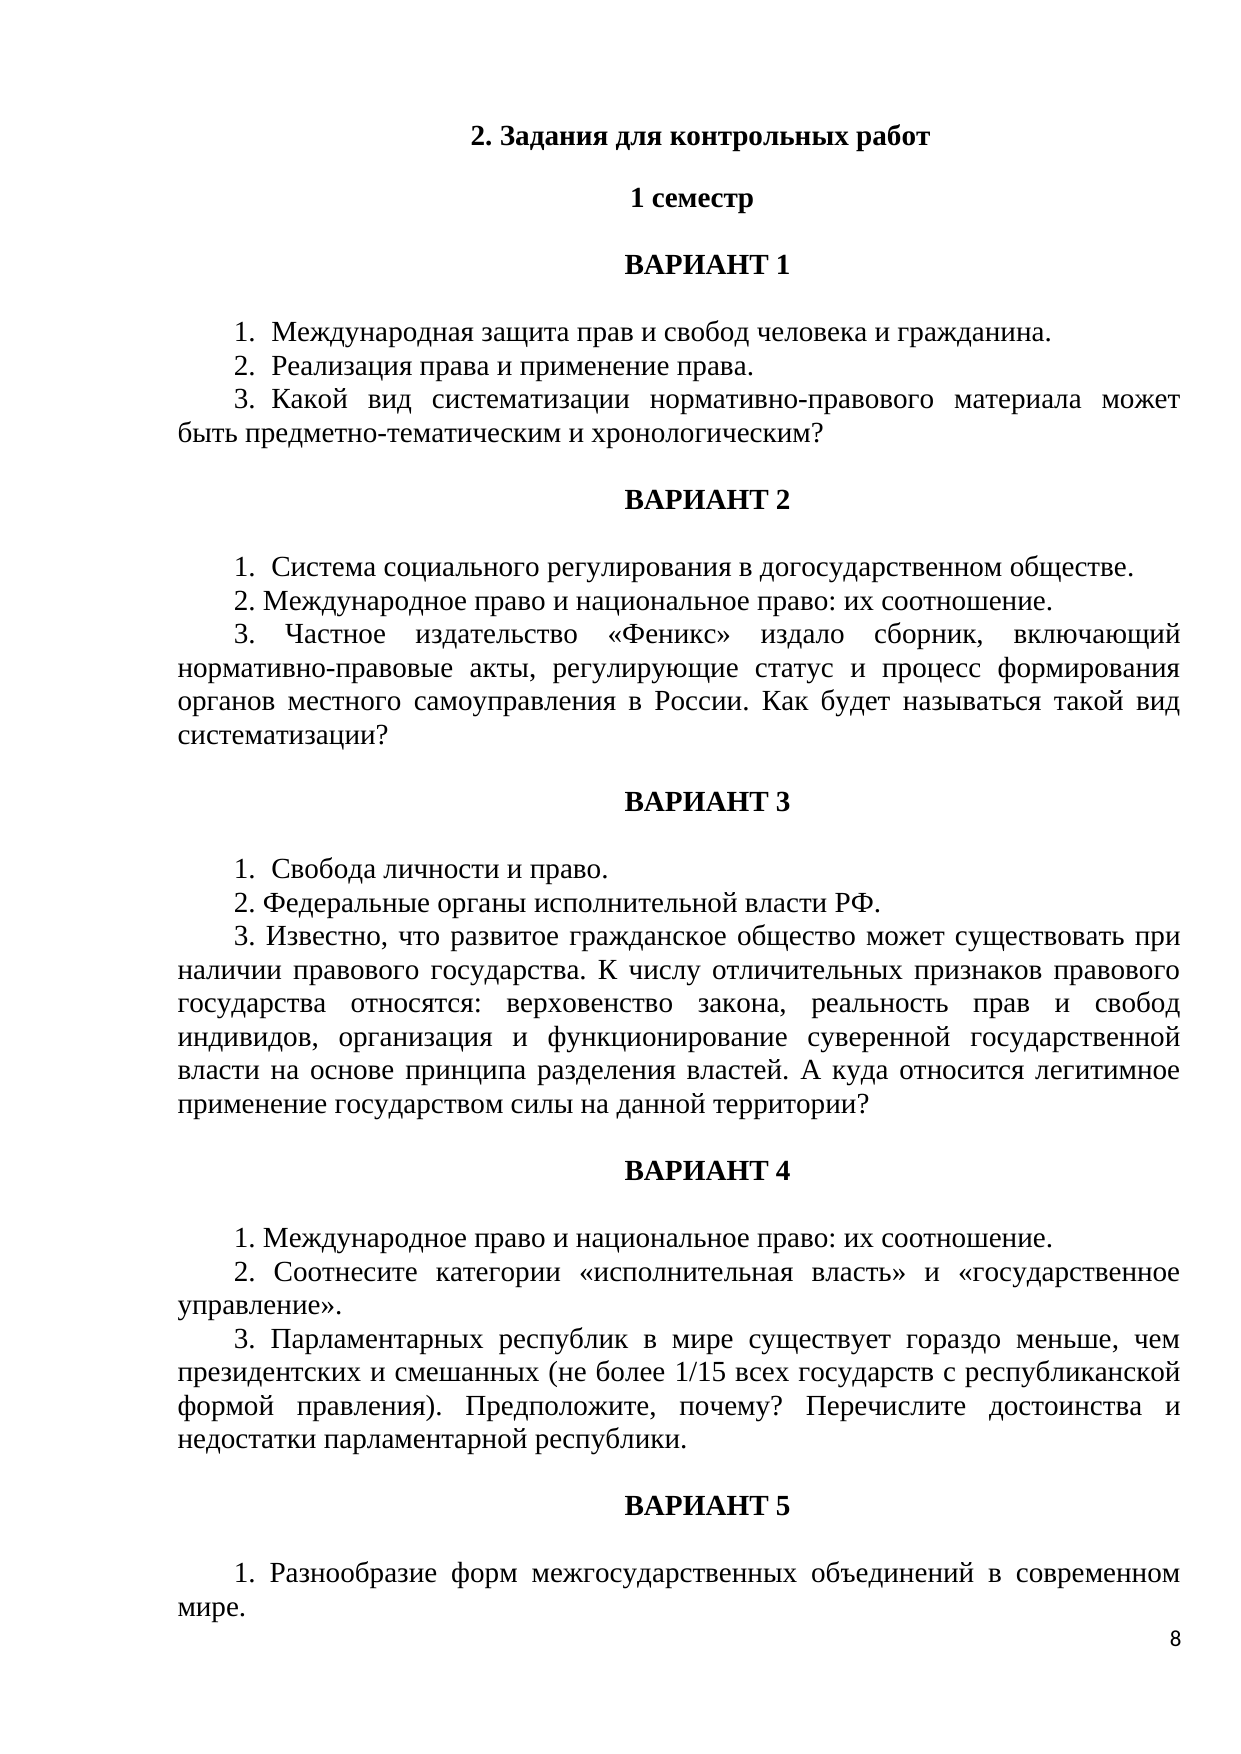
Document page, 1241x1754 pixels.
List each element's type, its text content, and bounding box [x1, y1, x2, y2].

text 1. Международное право и национальное право: их соотношение. [177, 1220, 1181, 1254]
text 1 семестр [177, 180, 1150, 214]
list Система социального регулирования в догосударственном обществе. [177, 549, 1181, 583]
text 3. Частное издательство «Феникс» издало сборник, включающий нормативно-правовые акты, регулирующие статус и процесс формирования органов местного самоуправления в России. Как будет называться такой вид систематизации? [177, 616, 1181, 751]
text 1. Разнообразие форм межгосударственных объединений в современном мире. [177, 1556, 1181, 1623]
list Свобода личности и право. [177, 851, 1181, 885]
text 2. Соотнесите категории «исполнительная власть» и «государственное управление». [177, 1254, 1181, 1321]
text 2. Задания для контрольных работ [177, 118, 1150, 152]
text ВАРИАНТ 3 [177, 784, 1181, 818]
text ВАРИАНТ 1 [177, 247, 1181, 281]
list Реализация права и применение права. [177, 348, 1181, 382]
list Международная защита прав и свобод человека и гражданина. [177, 314, 1181, 348]
text ВАРИАНТ 2 [177, 482, 1181, 516]
text ВАРИАНТ 4 [177, 1153, 1181, 1187]
text 3. Известно, что развитое гражданское общество может существовать при наличии правового государства. К числу отличительных признаков правового государства относятся: верховенство закона, реальность прав и свобод индивидов, организация и функционирование суверенной государственной власти на основе принципа разделения властей. А куда относится легитимное применение государством силы на данной территории? [177, 918, 1181, 1119]
text 2. Международное право и национальное право: их соотношение. [177, 583, 1181, 616]
text 2. Федеральные органы исполнительной власти РФ. [177, 885, 1181, 918]
list Какой вид систематизации нормативно-правового материала может быть предметно-тематическим и хронологическим? [177, 382, 1181, 449]
text ВАРИАНТ 5 [177, 1488, 1181, 1522]
text 3. Парламентарных республик в мире существует гораздо меньше, чем президентских и смешанных (не более 1/15 всех государств с республиканской формой правления). Предположите, почему? Перечислите достоинства и недостатки парламентарной республики. [177, 1321, 1181, 1455]
